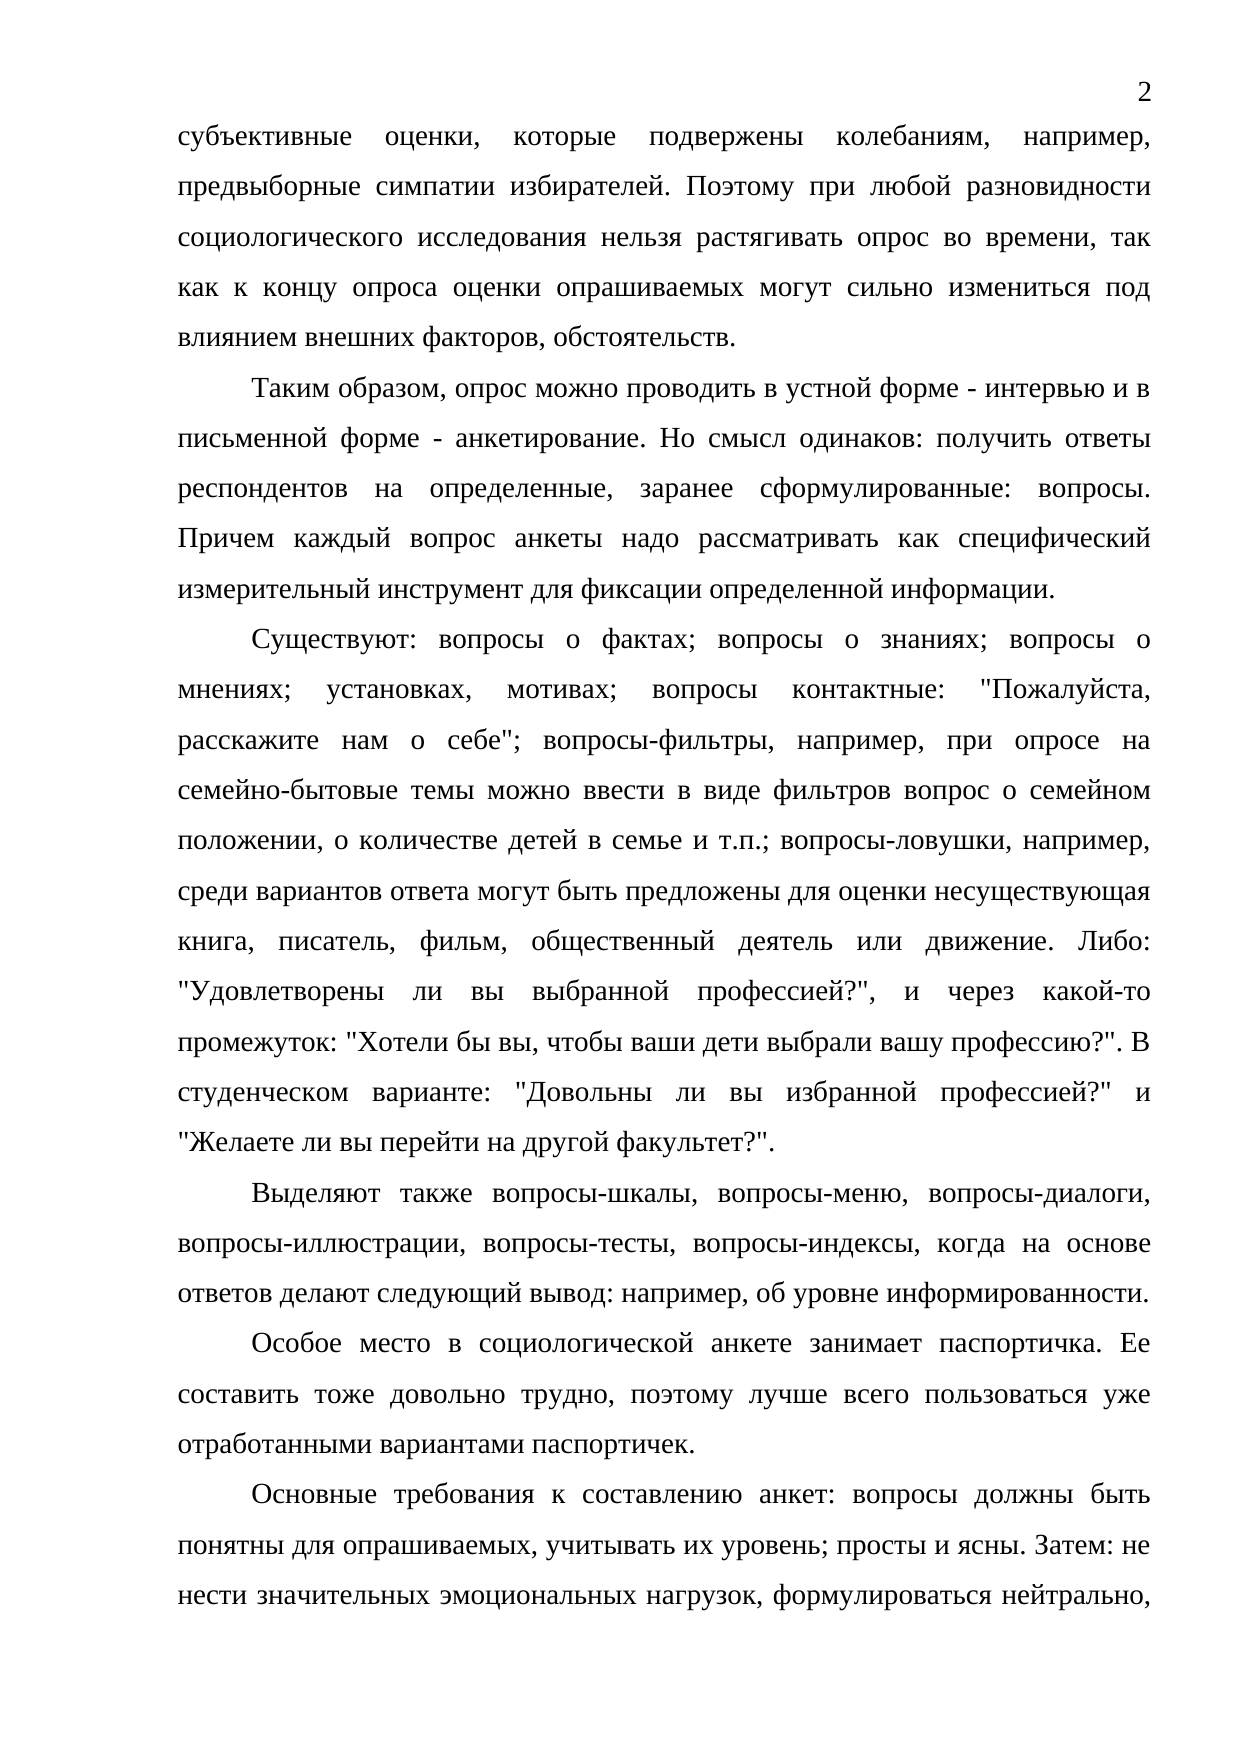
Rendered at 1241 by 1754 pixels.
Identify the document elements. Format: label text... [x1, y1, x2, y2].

text Выделяют также вопросы-шкалы, вопросы-меню, вопросы-диалоги, вопросы-иллюстрации, вопросы-тесты, вопросы-индексы, когда на основе ответов делают следующий вывод: например, об уровне информированности. [177, 1175, 1152, 1309]
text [177, 1477, 1152, 1611]
text Таким образом, опрос можно проводить в устной форме - интервью и в письменной форме - анкетирование. Но смысл одинаков: получить ответы респондентов на определенные, заранее сформулированные: вопросы. Причем каждый вопрос анкеты надо рассматривать как специфический измерительный инструмент для фиксации определенной информации. [177, 370, 1152, 604]
text Особое место в социологической анкете занимает паспортичка. Ее составить тоже довольно трудно, поэтому лучше всего пользоваться уже отработанными вариантами паспортичек. [177, 1326, 1152, 1460]
text Существуют: вопросы о фактах; вопросы о знаниях; вопросы о мнениях; установках, мотивах; вопросы контактные: "Пожалуйста, расскажите нам о себе"; вопросы-фильтры, например, при опросе на семейно-бытовые темы можно ввести в виде фильтров вопрос о семейном положении, о количестве детей в семье и т.п.; вопросы-ловушки, например, среди вариантов ответа могут быть предложены для оценки несуществующая книга, писатель, фильм, общественный деятель или движение. Либо: "Удовлетворены ли вы выбранной профессией?", и через какой-то промежуток: "Хотели бы вы, чтобы ваши дети выбрали вашу профессию?". В студенческом варианте: "Довольны ли вы избранной профессией?" и "Желаете ли вы перейти на другой факультет?". [177, 621, 1152, 1158]
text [177, 118, 1152, 353]
